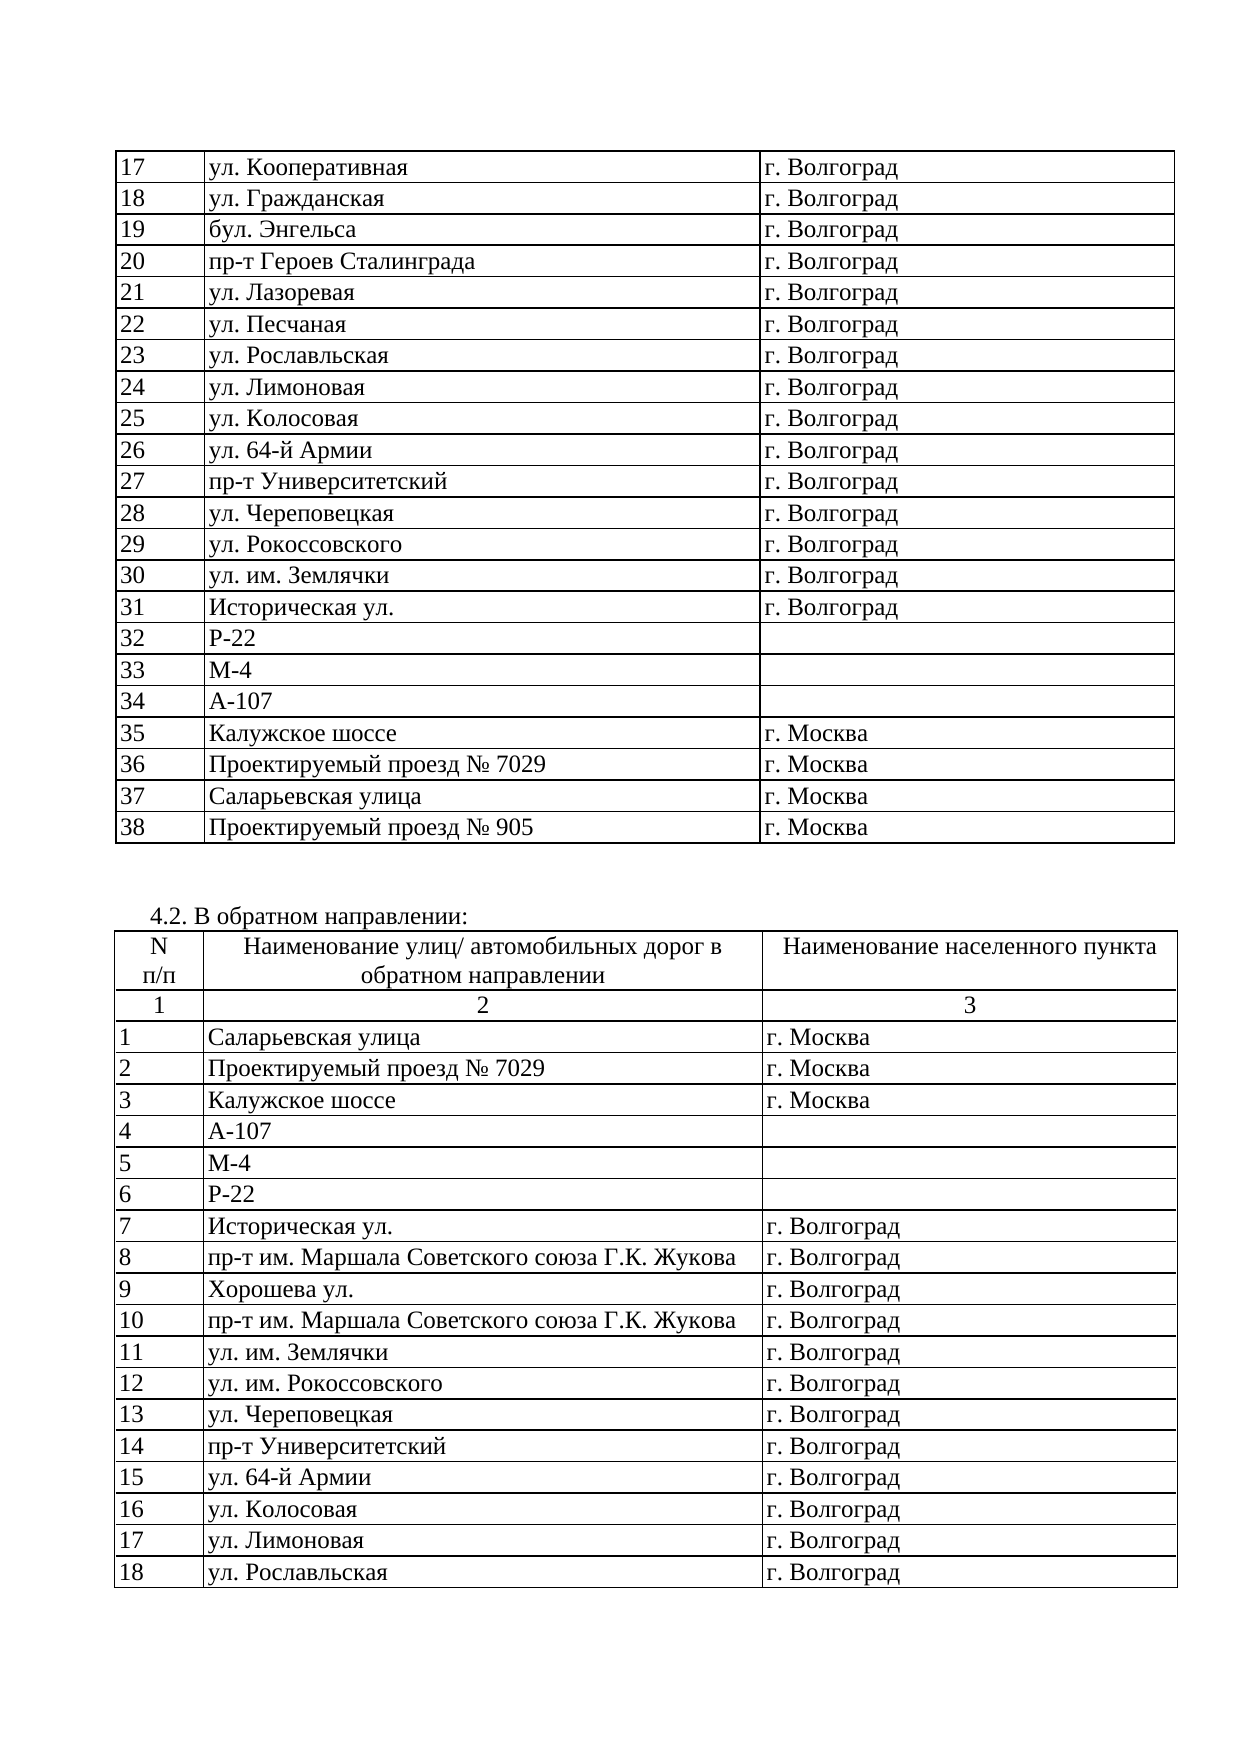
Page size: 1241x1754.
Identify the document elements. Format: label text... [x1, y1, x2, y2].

table_cell г. Волгоград [761, 561, 1174, 590]
table_cell 1 [115, 1021, 203, 1052]
table_cell 10 [115, 1305, 203, 1335]
table_cell г. Волгоград [763, 1429, 1177, 1461]
table_cell [761, 655, 1174, 685]
table_cell ул. Лазоревая [205, 277, 759, 307]
table_cell ул. Колосовая [204, 1494, 762, 1524]
table_cell 4 [115, 1116, 203, 1146]
table_cell г. Волгоград [763, 1366, 1177, 1398]
table_cell 24 [117, 372, 204, 402]
table_cell 12 [115, 1368, 203, 1398]
table_cell 21 [117, 277, 204, 307]
table_cell ул. им. Землячки [205, 561, 759, 590]
table_cell А-107 [205, 686, 759, 716]
table_cell бул. Энгельса [205, 215, 759, 244]
table_cell ул. Лимоновая [204, 1525, 762, 1555]
table_cell г. Волгоград [761, 309, 1174, 339]
table_cell г. Волгоград [761, 183, 1174, 213]
table_cell ул. Череповецкая [204, 1400, 762, 1429]
table_header Наименование улиц/ автомобильных дорог в обратном направлении [204, 932, 762, 989]
table_cell 16 [115, 1493, 203, 1524]
table_cell г. Волгоград [763, 1335, 1177, 1366]
table_cell г. Волгоград [761, 372, 1174, 402]
table_cell ул. Рокоссовского [205, 529, 759, 559]
table_cell Проектируемый проезд № 7029 [204, 1053, 762, 1083]
table_cell г. Москва [761, 781, 1174, 811]
table_cell М-4 [205, 655, 759, 685]
table_cell пр-т Университетский [205, 466, 759, 496]
table_cell 18 [117, 183, 204, 213]
table_cell г. Волгоград [763, 1461, 1177, 1492]
table_cell 3 [115, 1084, 203, 1115]
table_cell г. Волгоград [763, 1304, 1177, 1335]
table_cell г. Москва [763, 1052, 1177, 1083]
table_cell пр-т Университетский [204, 1431, 762, 1461]
table_cell ул. Колосовая [205, 403, 759, 433]
table_header N п/п [115, 932, 203, 989]
table_cell 18 [115, 1556, 203, 1587]
table_cell М-4 [204, 1148, 762, 1178]
table_cell 25 [117, 403, 204, 433]
table_cell Саларьевская улица [205, 781, 759, 811]
table_cell ул. им. Землячки [204, 1337, 762, 1366]
table_cell 36 [117, 749, 204, 779]
table_cell [761, 623, 1174, 653]
table_cell ул. Гражданская [205, 183, 759, 213]
table_cell ул. 64-й Армии [205, 435, 759, 464]
table_cell 5 [115, 1147, 203, 1178]
table_cell 31 [117, 592, 204, 622]
table_cell 23 [117, 340, 204, 370]
table_cell г. Волгоград [761, 498, 1174, 527]
text 4.2. В обратном направлении: [150, 901, 1090, 930]
table_cell г. Волгоград [763, 1524, 1177, 1555]
table_cell 29 [117, 529, 204, 559]
table_cell 27 [117, 466, 204, 496]
table_cell г. Волгоград [761, 340, 1174, 370]
table_cell г. Волгоград [763, 1555, 1177, 1587]
table_cell г. Волгоград [761, 215, 1174, 244]
table_cell Хорошева ул. [204, 1274, 762, 1303]
table_cell 6 [115, 1179, 203, 1209]
table_cell ул. Рославльская [205, 340, 759, 370]
table_cell 2 [204, 991, 762, 1020]
table_cell 14 [115, 1430, 203, 1461]
table_cell г. Волгоград [761, 403, 1174, 433]
table_cell г. Москва [761, 718, 1174, 748]
table_cell ул. Лимоновая [205, 372, 759, 402]
table_cell 32 [117, 623, 204, 653]
table_cell 34 [117, 686, 204, 716]
table_cell 1 [115, 990, 203, 1020]
table_cell 17 [117, 152, 204, 181]
table_cell 30 [117, 561, 204, 590]
table_cell г. Волгоград [763, 1272, 1177, 1303]
table_cell 13 [115, 1399, 203, 1429]
table_cell 28 [117, 498, 204, 527]
table_cell ул. Рославльская [204, 1557, 762, 1587]
table_cell пр-т им. Маршала Советского союза Г.К. Жукова [204, 1242, 762, 1272]
table_header Наименование населенного пункта [763, 932, 1177, 989]
table_cell ул. им. Рокоссовского [204, 1368, 762, 1398]
table_cell г. Москва [761, 749, 1174, 779]
table_cell 7 [115, 1210, 203, 1241]
table_cell 38 [117, 812, 204, 842]
table_cell пр-т Героев Сталинграда [205, 246, 759, 276]
table_cell 19 [117, 215, 204, 244]
table_cell Проектируемый проезд № 7029 [205, 749, 759, 779]
table_cell г. Волгоград [761, 152, 1174, 181]
table_cell А-107 [204, 1116, 762, 1146]
table_cell Калужское шоссе [204, 1085, 762, 1115]
table_cell [761, 686, 1174, 716]
table_cell 20 [117, 246, 204, 276]
table_cell г. Волгоград [761, 246, 1174, 276]
table_cell 33 [117, 655, 204, 685]
table_cell 26 [117, 435, 204, 464]
table_cell 3 [763, 989, 1177, 1020]
table_cell Историческая ул. [205, 592, 759, 622]
table_cell 8 [115, 1242, 203, 1272]
table_cell г. Волгоград [763, 1209, 1177, 1241]
table_cell Проектируемый проезд № 905 [205, 812, 759, 842]
table_cell 17 [115, 1525, 203, 1555]
table_cell 35 [117, 718, 204, 748]
table_cell г. Волгоград [761, 466, 1174, 496]
table_cell ул. 64-й Армии [204, 1462, 762, 1492]
table_cell г. Москва [763, 1020, 1177, 1052]
table_cell ул. Песчаная [205, 309, 759, 339]
table_cell г. Волгоград [763, 1398, 1177, 1429]
table_cell ул. Кооперативная [205, 152, 759, 181]
table_cell 37 [117, 781, 204, 811]
table_cell Калужское шоссе [205, 718, 759, 748]
table_cell 11 [115, 1336, 203, 1366]
table_cell г. Волгоград [761, 592, 1174, 622]
table_cell г. Волгоград [761, 529, 1174, 559]
table_cell Р-22 [205, 623, 759, 653]
table_cell г. Волгоград [763, 1241, 1177, 1272]
table_cell г. Волгоград [761, 435, 1174, 464]
table_cell г. Москва [761, 812, 1174, 842]
table_cell [763, 1146, 1177, 1178]
table_cell Саларьевская улица [204, 1022, 762, 1052]
table_cell 22 [117, 309, 204, 339]
table_cell г. Волгоград [761, 277, 1174, 307]
table_cell г. Москва [763, 1083, 1177, 1115]
table_cell Историческая ул. [204, 1211, 762, 1241]
table_cell 9 [115, 1273, 203, 1303]
table_cell 2 [115, 1053, 203, 1083]
table_cell Р-22 [204, 1179, 762, 1209]
table_cell [763, 1115, 1177, 1146]
table_cell пр-т им. Маршала Советского союза Г.К. Жукова [204, 1305, 762, 1335]
table_cell ул. Череповецкая [205, 498, 759, 527]
table_cell 15 [115, 1462, 203, 1492]
table_cell [763, 1178, 1177, 1209]
table_cell г. Волгоград [763, 1492, 1177, 1524]
